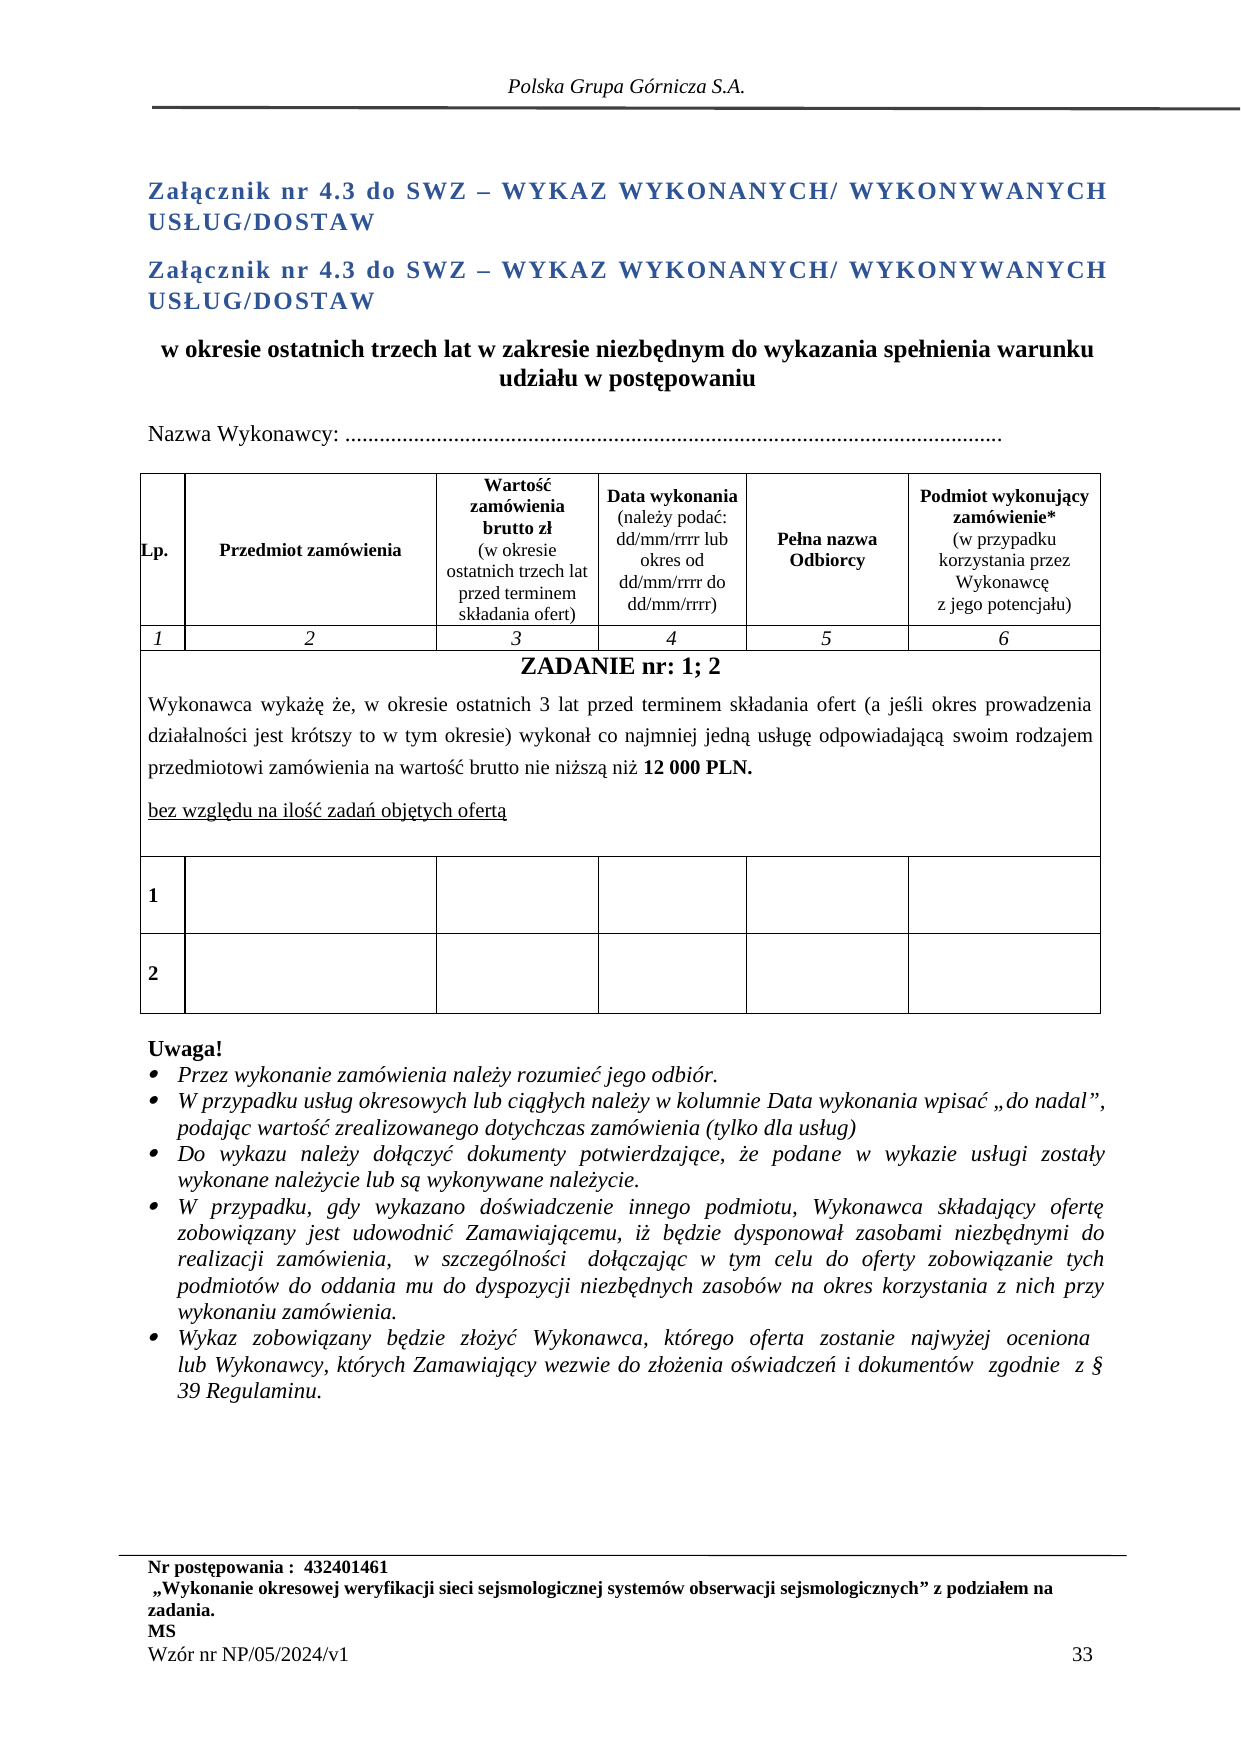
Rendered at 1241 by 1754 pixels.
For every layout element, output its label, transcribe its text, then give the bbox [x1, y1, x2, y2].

table_cell 6 [909, 626, 1100, 650]
table_header Pełna nazwa Odbiorcy [747, 474, 908, 625]
table_cell [747, 934, 908, 1013]
table_cell [909, 857, 1100, 933]
table_cell 2 [141, 934, 184, 1013]
table_cell 1 [141, 857, 184, 933]
table_cell 2 [186, 626, 436, 650]
text Nazwa Wykonawcy: ................................................................................................................... [148, 420, 1107, 446]
table_cell 4 [599, 626, 746, 650]
table_cell [437, 934, 598, 1013]
table_header Wartość zamówienia brutto zł (w okresie ostatnich trzech lat przed terminem składania ofert) [437, 474, 598, 625]
list Do wykazu należy dołączyć dokumenty potwierdzające, że podane w wykazie usługi zostały wykonane należycie lub są wykonywane należycie. [148, 1140, 1107, 1193]
text Uwaga! [148, 1034, 1107, 1061]
table_cell ZADANIE nr: 1; 2 Wykonawca wykażę że, w okresie ostatnich 3 lat przed terminem składania ofert (a jeśli okres prowadzenia działalności jest krótszy to w tym okresie) wykonał co najmniej jedną usługę odpowiadającą swoim rodzajem przedmiotowi zamówienia na wartość brutto nie niższą niż 12 000 PLN. bez względu na ilość zadań objętych ofertą [141, 651, 1100, 856]
table_cell [909, 934, 1100, 1013]
table_header Podmiot wykonujący zamówienie* (w przypadku korzystania przez Wykonawcę z jego potencjału) [909, 474, 1100, 625]
table_cell [437, 857, 598, 933]
table_cell 1 [141, 626, 184, 650]
list W przypadku, gdy wykazano doświadczenie innego podmiotu, Wykonawca składający ofertę zobowiązany jest udowodnić Zamawiającemu, iż będzie dysponował zasobami niezbędnymi do realizacji zamówienia, w szczególności dołączając w tym celu do oferty zobowiązanie tych podmiotów do oddania mu do dyspozycji niezbędnych zasobów na okres korzystania z nich przy wykonaniu zamówienia. [148, 1193, 1107, 1324]
text w okresie ostatnich trzech lat w zakresie niezbędnym do wykazania spełnienia warunku udziału w postępowaniu [148, 334, 1107, 391]
list Wykaz zobowiązany będzie złożyć Wykonawca, którego oferta zostanie najwyżej oceniona lub Wykonawcy, których Zamawiający wezwie do złożenia oświadczeń i dokumentów zgodnie z § 39 Regulaminu. [148, 1324, 1107, 1403]
table_header Lp. [141, 474, 184, 625]
table_header Data wykonania (należy podać: dd/mm/rrrr lub okres od dd/mm/rrrr do dd/mm/rrrr) [599, 474, 746, 625]
table_header Przedmiot zamówienia [186, 474, 436, 625]
table_cell [747, 857, 908, 933]
text Załącznik nr 4.3 do SWZ – WYKAZ WYKONANYCH/ WYKONYWANYCH USŁUG/DOSTAW [148, 255, 1107, 315]
table_cell [186, 934, 436, 1013]
table_cell 5 [747, 626, 908, 650]
table_cell [186, 857, 436, 933]
table_cell [599, 857, 746, 933]
table_cell [599, 934, 746, 1013]
text Załącznik nr 4.3 do SWZ – WYKAZ WYKONANYCH/ WYKONYWANYCH USŁUG/DOSTAW [148, 176, 1107, 236]
table_cell 3 [437, 626, 598, 650]
list W przypadku usług okresowych lub ciągłych należy w kolumnie Data wykonania wpisać „do nadal”, podając wartość zrealizowanego dotychczas zamówienia (tylko dla usług) [148, 1087, 1107, 1140]
list Przez wykonanie zamówienia należy rozumieć jego odbiór. [148, 1061, 1107, 1087]
